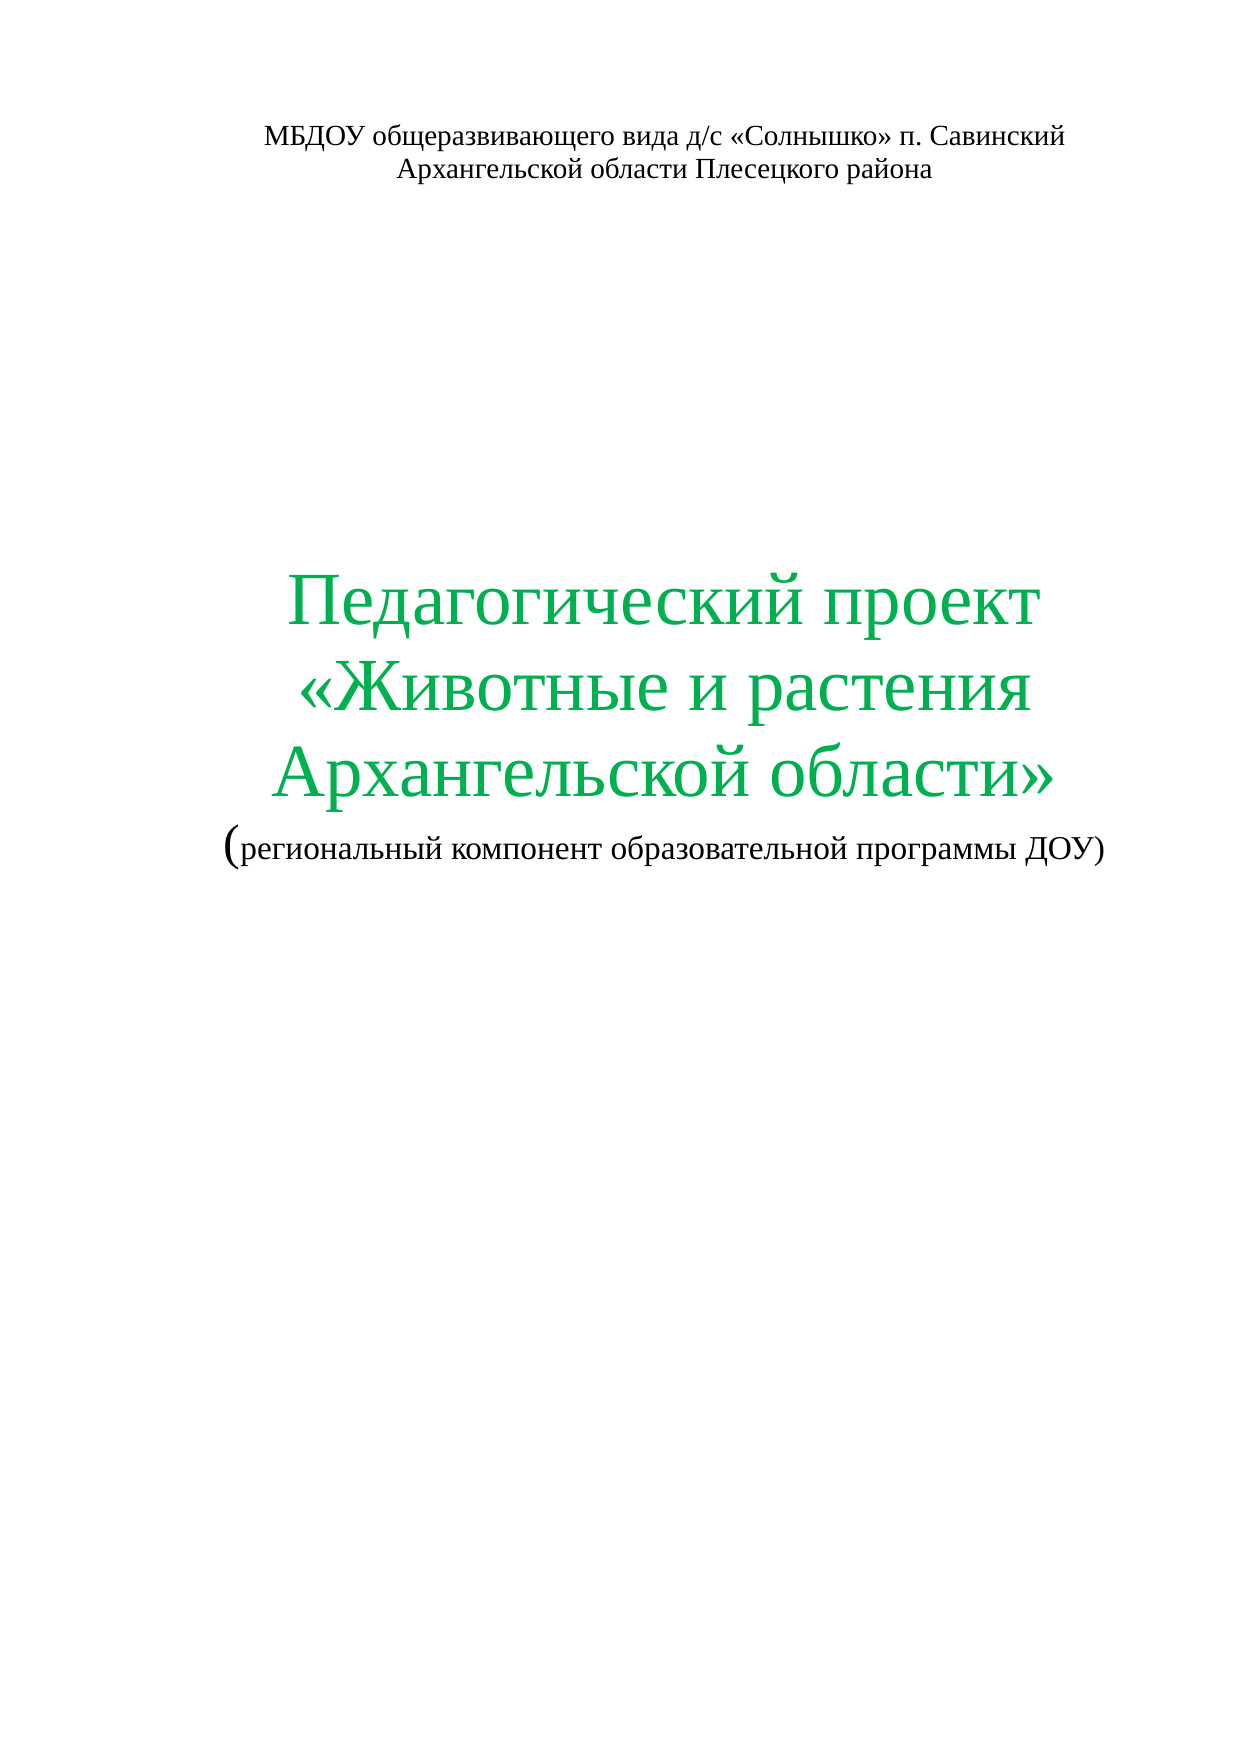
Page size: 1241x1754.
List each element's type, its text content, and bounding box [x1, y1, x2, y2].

text МБДОУ общеразвивающего вида д/с «Солнышко» п. Савинский [177, 118, 1152, 152]
text Архангельской области Плесецкого района [177, 152, 1152, 185]
text (региональный компонент образовательной программы ДОУ) [177, 813, 1152, 870]
text Педагогический проект [177, 554, 1152, 640]
text «Животные и растения Архангельской области» [177, 640, 1152, 813]
